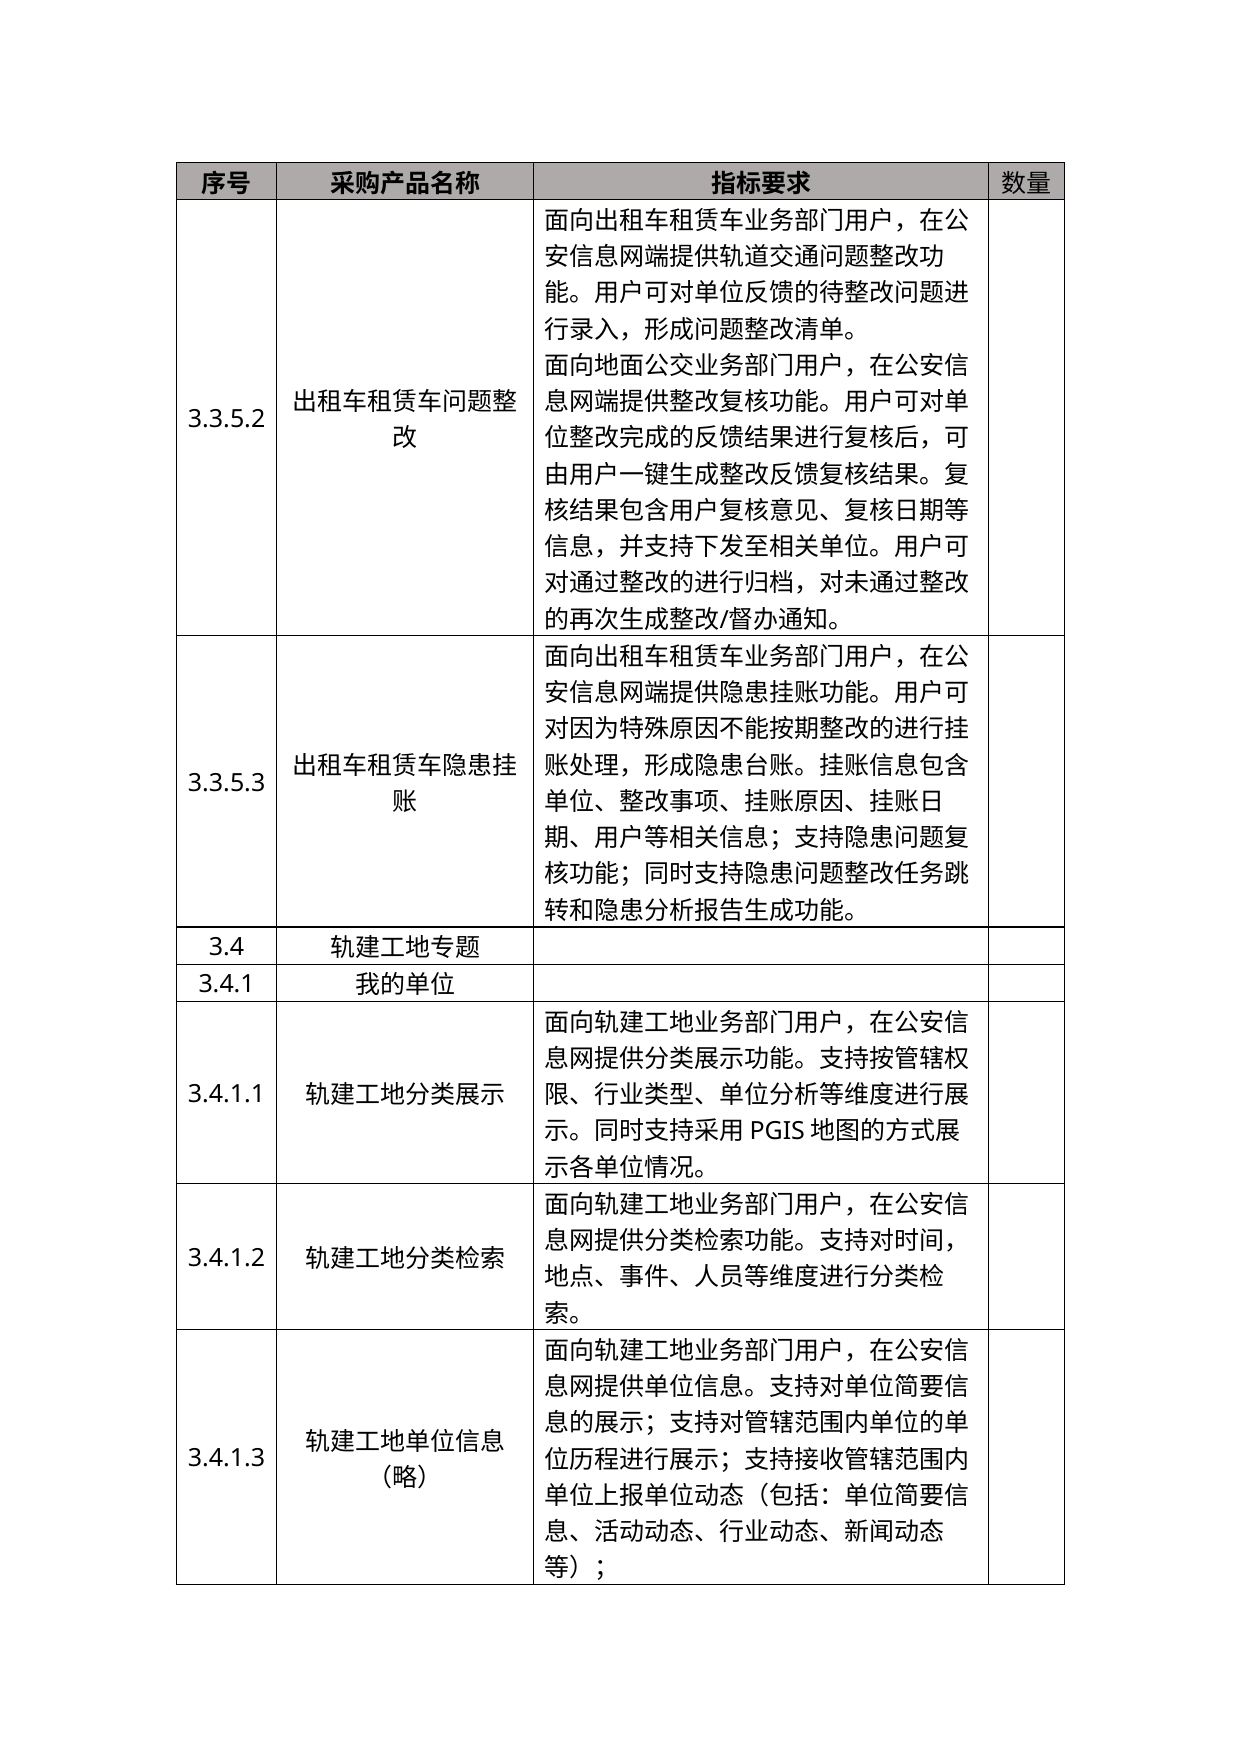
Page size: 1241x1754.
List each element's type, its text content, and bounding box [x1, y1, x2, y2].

table_cell [534, 965, 988, 1001]
table_cell [534, 928, 988, 964]
table_cell 3.4.1.3 [177, 1330, 276, 1584]
table_cell 轨建工地单位信息（略） [277, 1330, 533, 1584]
table_header 采购产品名称 [277, 163, 533, 199]
table_cell 面向轨建工地业务部门用户，在公安信息网提供分类检索功能。支持对时间，地点、事件、人员等维度进行分类检索。 [534, 1184, 988, 1329]
table_header 序号 [177, 163, 276, 199]
table_cell [989, 1330, 1064, 1584]
table_cell 轨建工地分类展示 [277, 1002, 533, 1183]
table_cell 3.4.1.1 [177, 1002, 276, 1183]
table_cell [989, 1002, 1064, 1183]
table_cell [989, 965, 1064, 1001]
table_cell 出租车租赁车隐患挂账 [277, 636, 533, 926]
table_cell [989, 636, 1064, 926]
table_cell [989, 200, 1064, 635]
table_cell 轨建工地分类检索 [277, 1184, 533, 1329]
table_cell 3.4.1 [177, 965, 276, 1001]
table_cell 面向出租车租赁车业务部门用户，在公安信息网端提供轨道交通问题整改功能。用户可对单位反馈的待整改问题进行录入，形成问题整改清单。 面向地面公交业务部门用户，在公安信息网端提供整改复核功能。用户可对单位整改完成的反馈结果进行复核后，可由用户一键生成整改反馈复核结果。复核结果包含用户复核意见、复核日期等信息，并支持下发至相关单位。用户可对通过整改的进行归档，对未通过整改的再次生成整改/督办通知。 [534, 200, 988, 635]
table_cell 我的单位 [277, 965, 533, 1001]
table_cell 面向出租车租赁车业务部门用户，在公安信息网端提供隐患挂账功能。用户可对因为特殊原因不能按期整改的进行挂账处理，形成隐患台账。挂账信息包含单位、整改事项、挂账原因、挂账日期、用户等相关信息；支持隐患问题复核功能；同时支持隐患问题整改任务跳转和隐患分析报告生成功能。 [534, 636, 988, 926]
table_cell 面向轨建工地业务部门用户，在公安信息网提供单位信息。支持对单位简要信息的展示；支持对管辖范围内单位的单位历程进行展示；支持接收管辖范围内单位上报单位动态（包括：单位简要信息、活动动态、行业动态、新闻动态等）； [534, 1330, 988, 1584]
table_cell 3.3.5.2 [177, 200, 276, 635]
table_cell 轨建工地专题 [277, 928, 533, 964]
table_header 指标要求 [534, 163, 988, 199]
table_cell [989, 1184, 1064, 1329]
table_cell 3.3.5.3 [177, 636, 276, 926]
table_cell 面向轨建工地业务部门用户，在公安信息网提供分类展示功能。支持按管辖权限、行业类型、单位分析等维度进行展示。同时支持采用PGIS地图的方式展示各单位情况。 [534, 1002, 988, 1183]
table_cell 出租车租赁车问题整改 [277, 200, 533, 635]
table_header 数量 [989, 163, 1064, 199]
table_cell 3.4.1.2 [177, 1184, 276, 1329]
table_cell 3.4 [177, 928, 276, 964]
table_cell [989, 928, 1064, 964]
